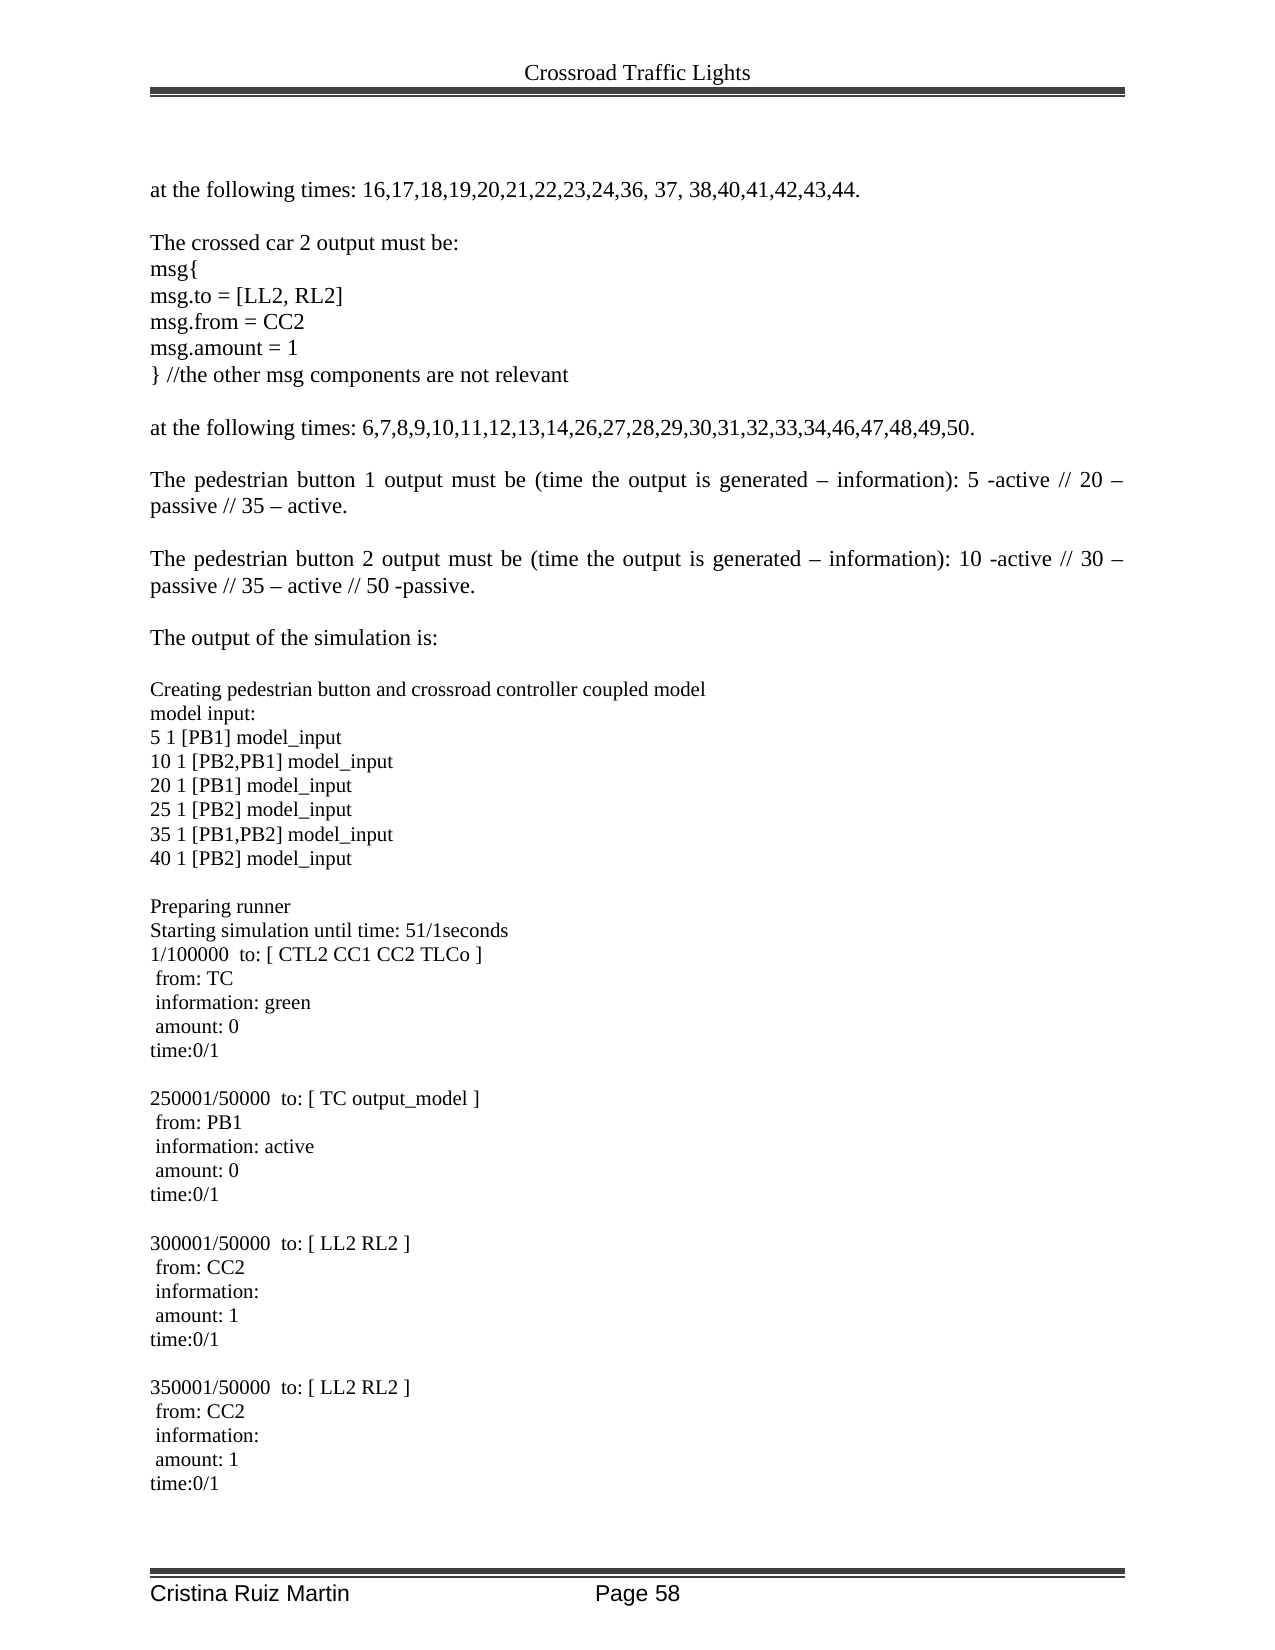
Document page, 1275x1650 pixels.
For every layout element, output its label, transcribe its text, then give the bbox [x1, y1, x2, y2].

text The pedestrian button 1 output must be (time the output is generated – information): 5 -active // 20 – passive // 35 – active. [150, 466, 1125, 519]
text Creating pedestrian button and crossroad controller coupled model [150, 677, 1125, 701]
text from: PB1 [150, 1110, 1125, 1134]
text The output of the simulation is: [150, 624, 1125, 651]
text 5 1 [PB1] model_input [150, 725, 1125, 749]
text Starting simulation until time: 51/1seconds [150, 918, 1125, 942]
text from: CC2 [150, 1254, 1125, 1279]
text from: CC2 [150, 1399, 1125, 1423]
text } //the other msg components are not relevant [150, 361, 1125, 387]
text amount: 0 [150, 1014, 1125, 1038]
text at the following times: 6,7,8,9,10,11,12,13,14,26,27,28,29,30,31,32,33,34,46,47,48,49,50. [150, 413, 1125, 440]
text 250001/50000 to: [ TC output_model ] [150, 1086, 1125, 1110]
text 20 1 [PB1] model_input [150, 773, 1125, 797]
text 35 1 [PB1,PB2] model_input [150, 821, 1125, 846]
text information: [150, 1279, 1125, 1303]
text time:0/1 [150, 1327, 1125, 1351]
text time:0/1 [150, 1182, 1125, 1206]
text amount: 1 [150, 1303, 1125, 1327]
text msg.amount = 1 [150, 334, 1125, 361]
text information: active [150, 1134, 1125, 1158]
text at the following times: 16,17,18,19,20,21,22,23,24,36, 37, 38,40,41,42,43,44. [150, 176, 1125, 203]
text The pedestrian button 2 output must be (time the output is generated – information): 10 -active // 30 – passive // 35 – active // 50 -passive. [150, 545, 1125, 598]
text 1/100000 to: [ CTL2 CC1 CC2 TLCo ] [150, 942, 1125, 966]
text 10 1 [PB2,PB1] model_input [150, 749, 1125, 773]
text amount: 1 [150, 1447, 1125, 1471]
text 350001/50000 to: [ LL2 RL2 ] [150, 1375, 1125, 1399]
text 300001/50000 to: [ LL2 RL2 ] [150, 1231, 1125, 1254]
text Preparing runner [150, 894, 1125, 918]
text from: TC [150, 966, 1125, 990]
text msg.from = CC2 [150, 308, 1125, 334]
text msg.to = [LL2, RL2] [150, 282, 1125, 308]
text model input: [150, 701, 1125, 725]
text time:0/1 [150, 1471, 1125, 1495]
text information: [150, 1423, 1125, 1447]
text 25 1 [PB2] model_input [150, 797, 1125, 821]
text information: green [150, 990, 1125, 1014]
text time:0/1 [150, 1038, 1125, 1062]
text amount: 0 [150, 1158, 1125, 1182]
text The crossed car 2 output must be: [150, 229, 1125, 255]
text 40 1 [PB2] model_input [150, 846, 1125, 869]
text msg{ [150, 255, 1125, 282]
